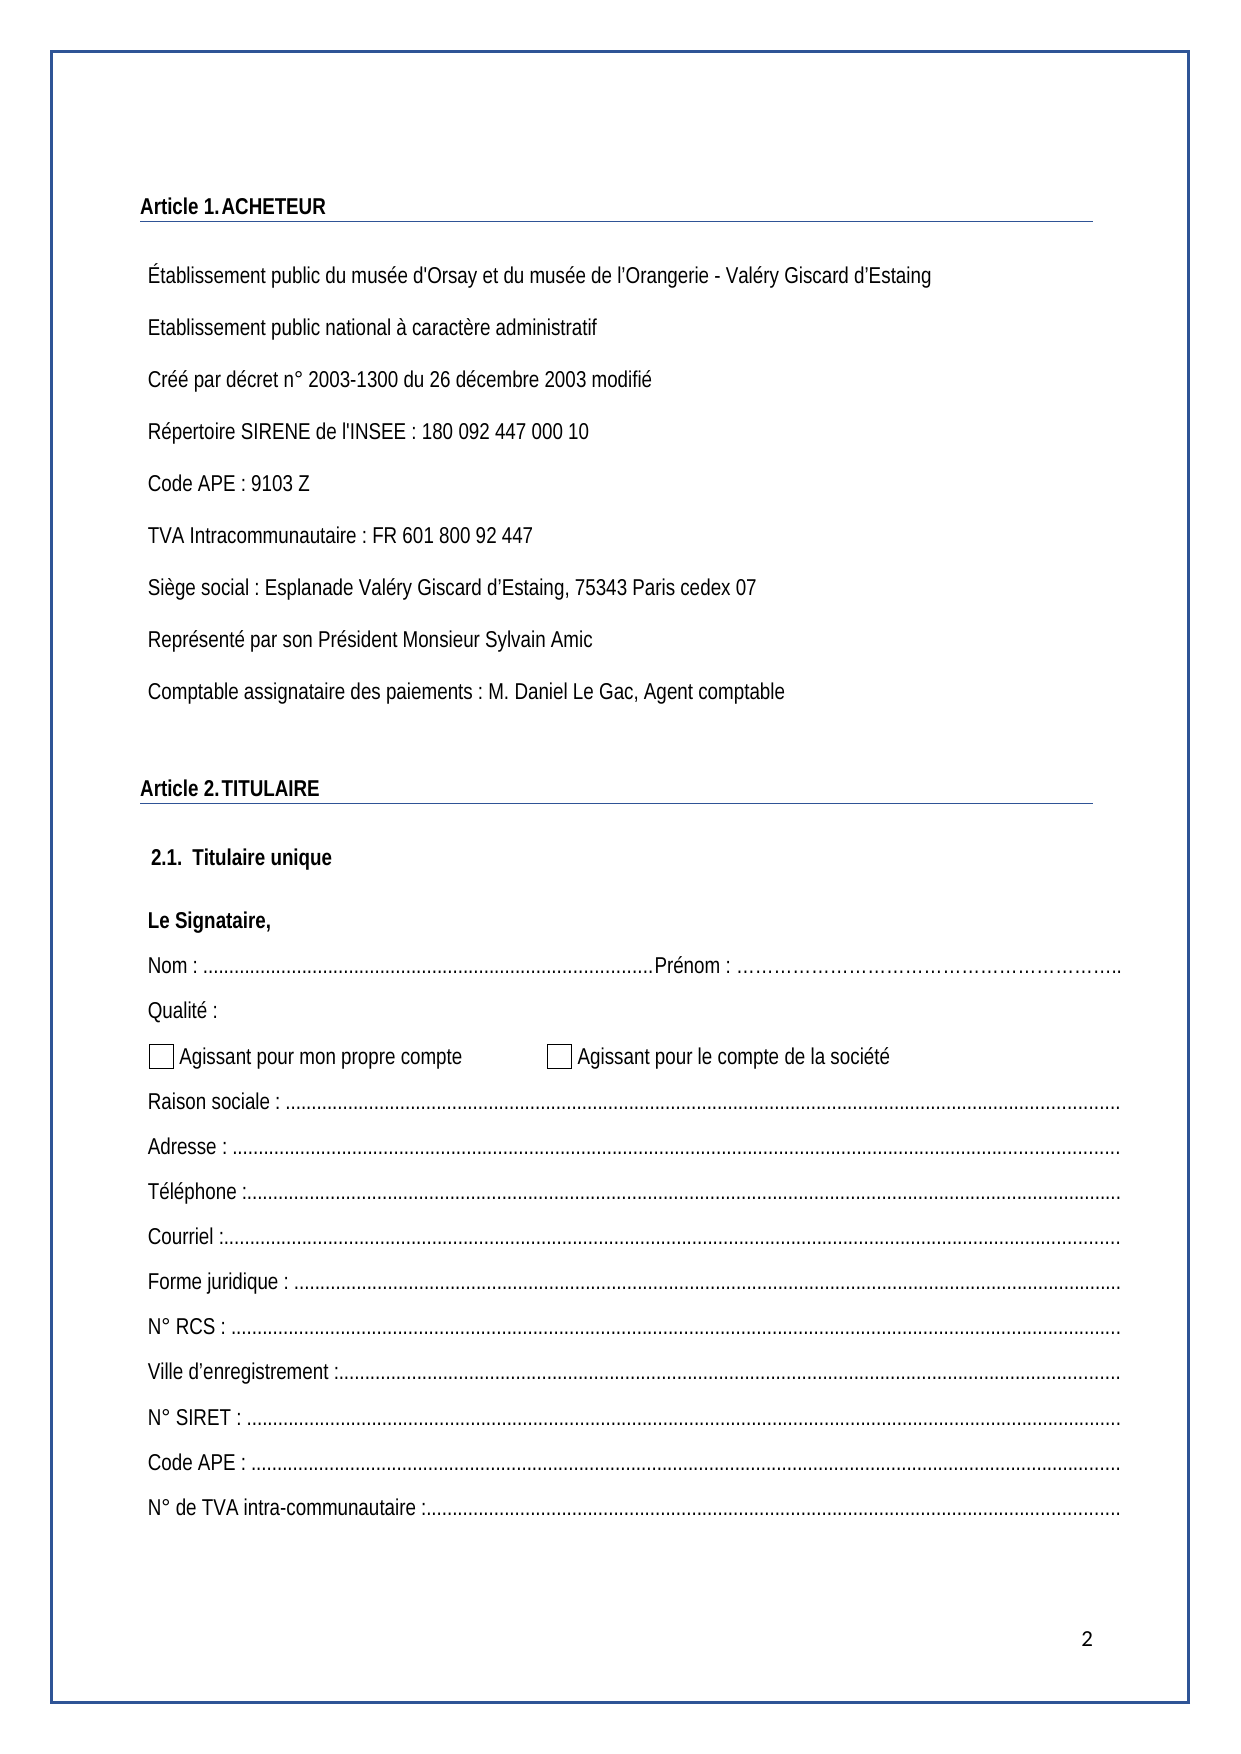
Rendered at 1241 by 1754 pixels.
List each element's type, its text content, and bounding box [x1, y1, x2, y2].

text Créé par décret n° 2003-1300 du 26 décembre 2003 modifié [148, 366, 1093, 392]
list TITULAIRE [140, 775, 1093, 803]
text Comptable assignataire des paiements : M. Daniel Le Gac, Agent comptable [148, 678, 1093, 704]
text Code APE : [148, 1448, 1093, 1475]
text N° de TVA intra-communautaire : [148, 1494, 1093, 1520]
text Ville d’enregistrement : [148, 1358, 1093, 1385]
text Siège social : Esplanade Valéry Giscard d’Estaing, 75343 Paris cedex 07 [148, 574, 1093, 600]
text Représenté par son Président Monsieur Sylvain Amic [148, 626, 1093, 652]
text Forme juridique : [148, 1268, 1093, 1294]
text Le Signataire, [148, 907, 1093, 934]
list Titulaire unique [151, 844, 1093, 870]
text N° RCS : [148, 1313, 1093, 1339]
text Raison sociale : [148, 1088, 1093, 1114]
text Répertoire SIRENE de l'INSEE : 180 092 447 000 10 [148, 418, 1093, 444]
list ACHETEUR [140, 193, 1093, 221]
text Code APE : 9103 Z [148, 470, 1093, 496]
text N° SIRET : [148, 1403, 1093, 1430]
text Nom : Prénom : …………………………………………………….. [148, 952, 1093, 979]
text TVA Intracommunautaire : FR 601 800 92 447 [148, 522, 1093, 548]
text Etablissement public national à caractère administratif [148, 314, 1093, 340]
text Adresse : [148, 1133, 1093, 1159]
text Agissant pour mon propre compte Agissant pour le compte de la société [148, 1043, 1093, 1069]
text Établissement public du musée d'Orsay et du musée de l’Orangerie - Valéry Giscard d’Estaing [148, 262, 1093, 288]
text Courriel : [148, 1223, 1093, 1249]
text Qualité : [148, 997, 1093, 1024]
text Téléphone : [148, 1178, 1093, 1204]
